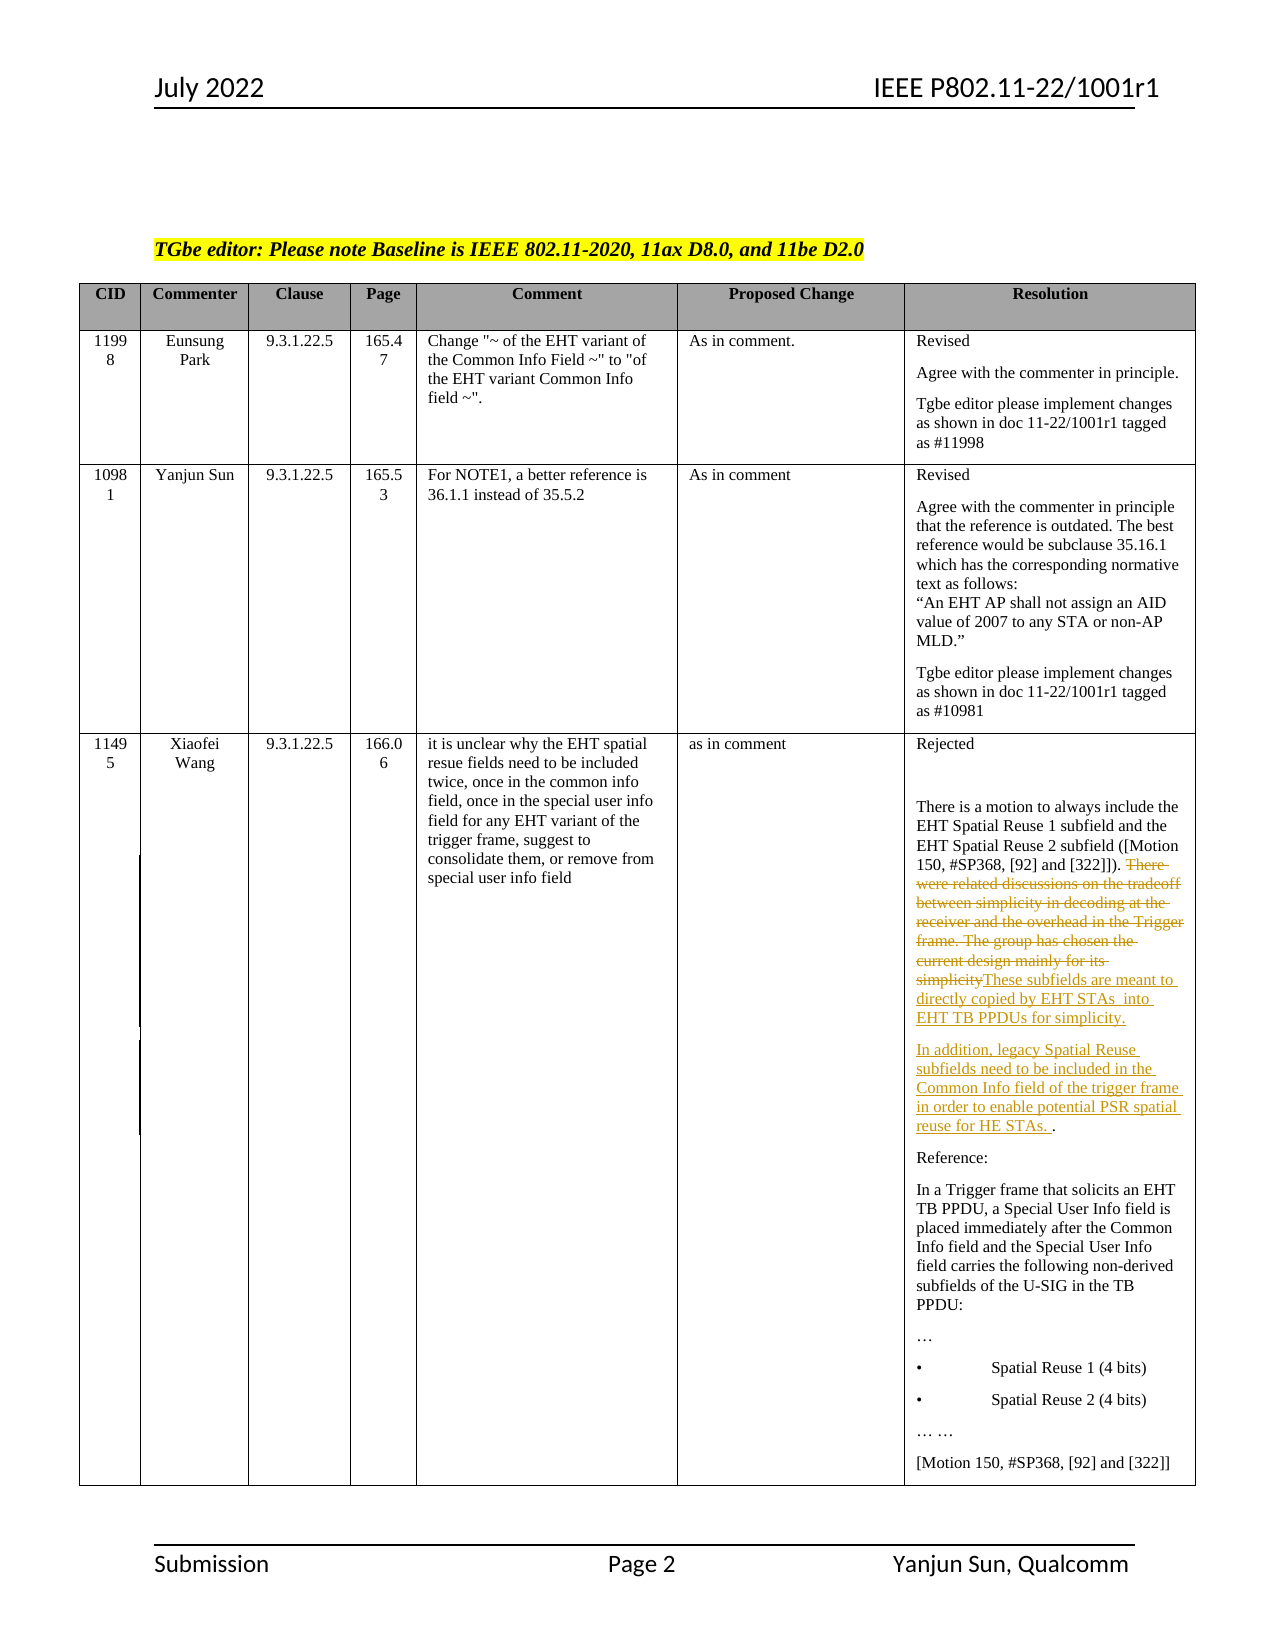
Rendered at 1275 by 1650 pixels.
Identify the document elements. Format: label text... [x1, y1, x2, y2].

table_cell Revised Agree with the commenter in principle. Tgbe editor please implement changes as shown in doc 11-22/1001r1 tagged as #11998 [905, 331, 1195, 464]
table_header CID [80, 284, 140, 330]
table_cell Yanjun Sun [141, 465, 248, 733]
table_cell as in comment [678, 734, 904, 1484]
text TGbe editor: Please note Baseline is IEEE 802.11-2020, 11ax D8.0, and 11be D2.0 [154, 237, 1135, 261]
table_header Page [351, 284, 416, 330]
table_cell 9.3.1.22.5 [249, 331, 350, 464]
table_cell For NOTE1, a better reference is 36.1.1 instead of 35.5.2 [417, 465, 677, 733]
table_cell 9.3.1.22.5 [249, 734, 350, 1484]
table_cell 166.06 [351, 734, 416, 1484]
table_cell 165.53 [351, 465, 416, 733]
table_cell Change "~ of the EHT variant of the Common Info Field ~" to "of the EHT variant Common Info field ~". [417, 331, 677, 464]
table_cell 165.47 [351, 331, 416, 464]
table_cell Rejected There is a motion to always include the EHT Spatial Reuse 1 subfield and the EHT Spatial Reuse 2 subfield ([Motion 150, #SP368, [92] and [322]]). . Reference: In a Trigger frame that solicits an EHT TB PPDU, a Special User Info field is placed immediately after the Common Info field and the Special User Info field carries the following non-derived subfields of the U-SIG in the TB PPDU: … • Spatial Reuse 1 (4 bits) • Spatial Reuse 2 (4 bits) … … [Motion 150, #SP368, [92] and [322]] [905, 734, 1195, 1484]
table_cell 11495 [80, 734, 140, 1484]
table_header Comment [417, 284, 677, 330]
table_cell 10981 [80, 465, 140, 733]
table_cell As in comment [678, 465, 904, 733]
table_cell As in comment. [678, 331, 904, 464]
table_header Clause [249, 284, 350, 330]
table_header Resolution [905, 284, 1195, 330]
table_header Commenter [141, 284, 248, 330]
table_header Proposed Change [678, 284, 904, 330]
table_cell Xiaofei Wang [141, 734, 248, 1484]
table_cell Eunsung Park [141, 331, 248, 464]
table_cell Revised Agree with the commenter in principle that the reference is outdated. The best reference would be subclause 35.16.1 which has the corresponding normative text as follows: “An EHT AP shall not assign an AID value of 2007 to any STA or non-AP MLD.” Tgbe editor please implement changes as shown in doc 11-22/1001r1 tagged as #10981 [905, 465, 1195, 733]
table_cell it is unclear why the EHT spatial resue fields need to be included twice, once in the common info field, once in the special user info field for any EHT variant of the trigger frame, suggest to consolidate them, or remove from special user info field [417, 734, 677, 1484]
table_cell 11998 [80, 331, 140, 464]
table_cell 9.3.1.22.5 [249, 465, 350, 733]
